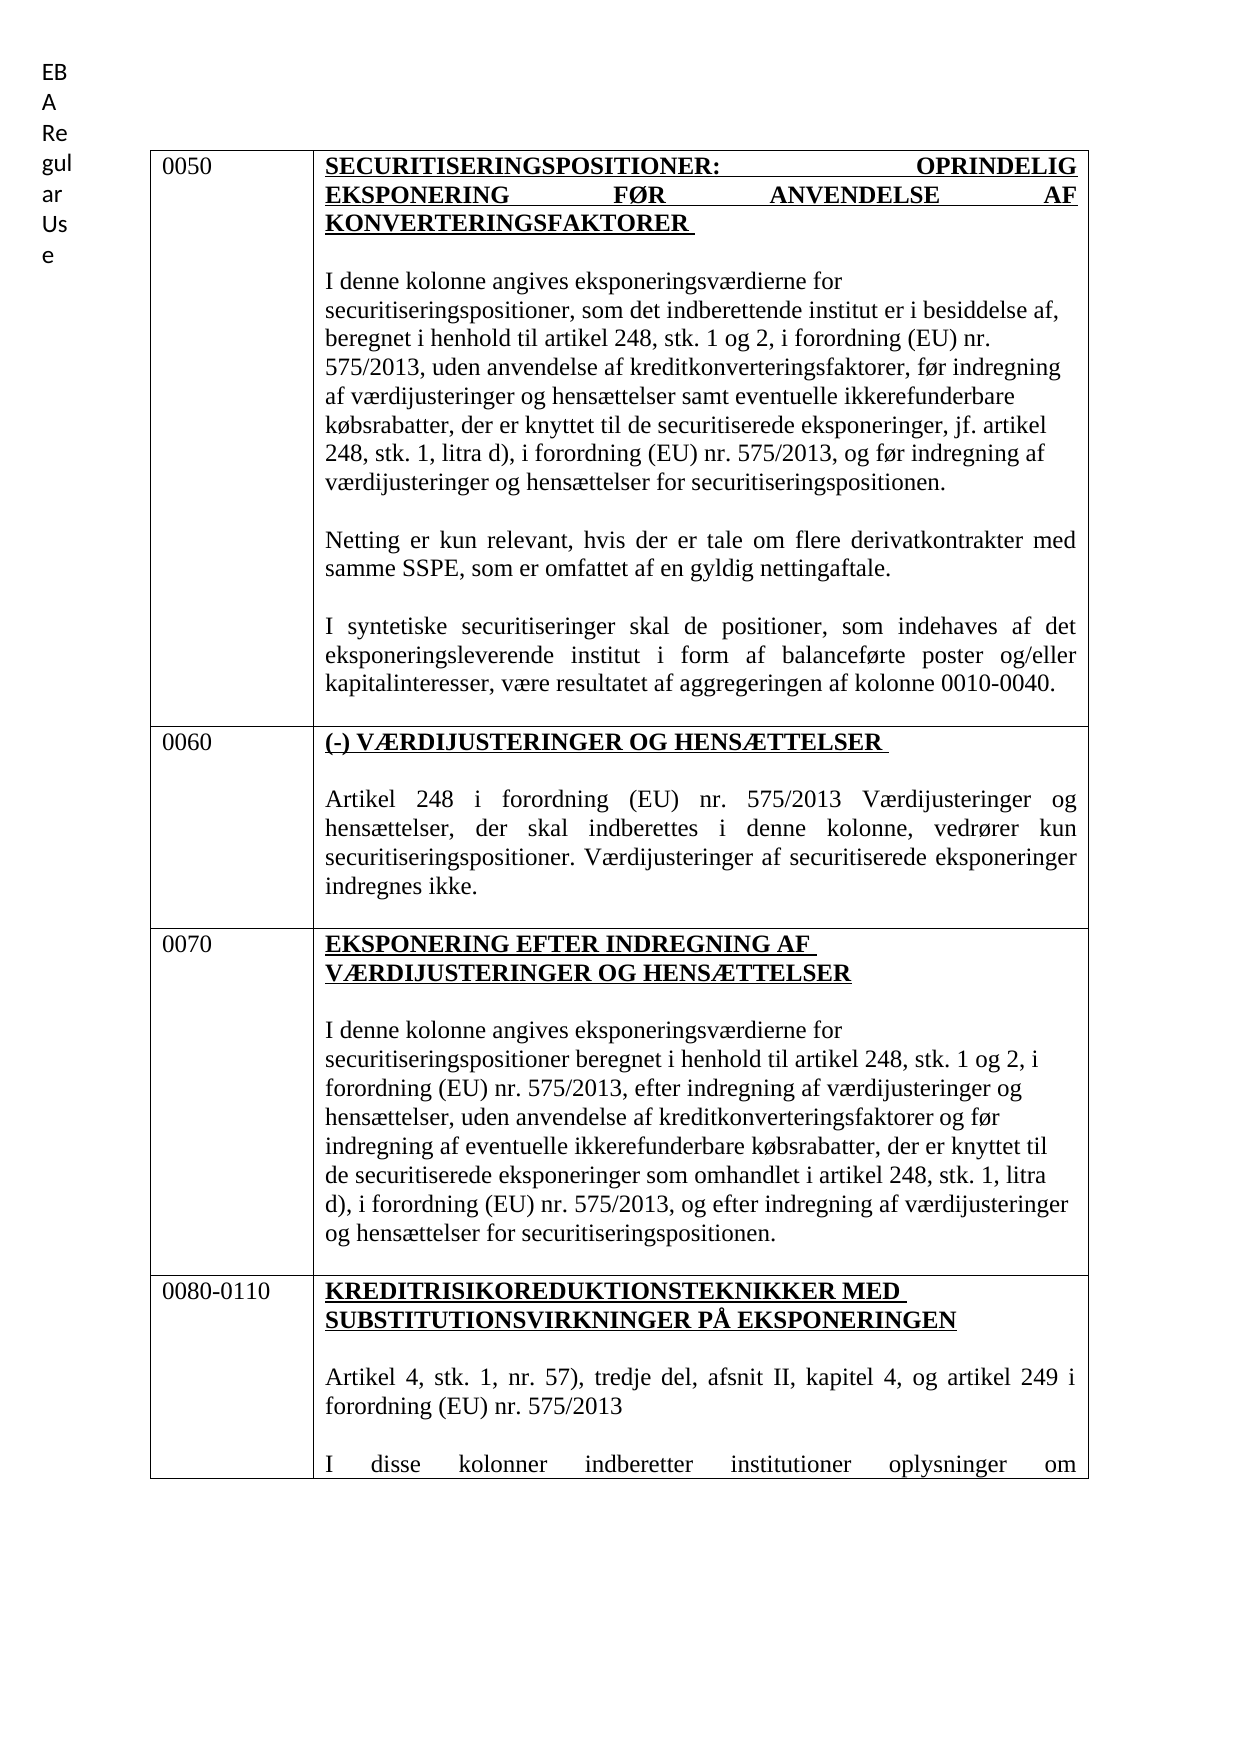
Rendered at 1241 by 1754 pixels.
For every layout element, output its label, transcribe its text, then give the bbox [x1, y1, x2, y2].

table_cell 0060 [151, 727, 313, 928]
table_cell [314, 1276, 1088, 1477]
table_cell SECURITISERINGSPOSITIONER: OPRINDELIG EKSPONERING FØR ANVENDELSE AF KONVERTERINGSFAKTORER I denne kolonne angives eksponeringsværdierne for securitiseringspositioner, som det indberettende institut er i besiddelse af, beregnet i henhold til artikel 248, stk. 1 og 2, i forordning (EU) nr. 575/2013, uden anvendelse af kreditkonverteringsfaktorer, før indregning af værdijusteringer og hensættelser samt eventuelle ikkerefunderbare købsrabatter, der er knyttet til de securitiserede eksponeringer, jf. artikel 248, stk. 1, litra d), i forordning (EU) nr. 575/2013, og før indregning af værdijusteringer og hensættelser for securitiseringspositionen. Netting er kun relevant, hvis der er tale om flere derivatkontrakter med samme SSPE, som er omfattet af en gyldig nettingaftale. I syntetiske securitiseringer skal de positioner, som indehaves af det eksponeringsleverende institut i form af balanceførte poster og/eller kapitalinteresser, være resultatet af aggregeringen af kolonne 0010-0040. [314, 151, 1088, 726]
table_cell (-) VÆRDIJUSTERINGER OG HENSÆTTELSER Artikel 248 i forordning (EU) nr. 575/2013 Værdijusteringer og hensættelser, der skal indberettes i denne kolonne, vedrører kun securitiseringspositioner. Værdijusteringer af securitiserede eksponeringer indregnes ikke. [314, 727, 1088, 928]
table_cell 0070 [151, 929, 313, 1275]
table_cell EKSPONERING EFTER INDREGNING AF VÆRDIJUSTERINGER OG HENSÆTTELSER I denne kolonne angives eksponeringsværdierne for securitiseringspositioner beregnet i henhold til artikel 248, stk. 1 og 2, i forordning (EU) nr. 575/2013, efter indregning af værdijusteringer og hensættelser, uden anvendelse af kreditkonverteringsfaktorer og før indregning af eventuelle ikkerefunderbare købsrabatter, der er knyttet til de securitiserede eksponeringer som omhandlet i artikel 248, stk. 1, litra d), i forordning (EU) nr. 575/2013, og efter indregning af værdijusteringer og hensættelser for securitiseringspositionen. [314, 929, 1088, 1275]
table_cell 0080-0110 [151, 1276, 313, 1477]
table_cell 0050 [151, 151, 313, 726]
